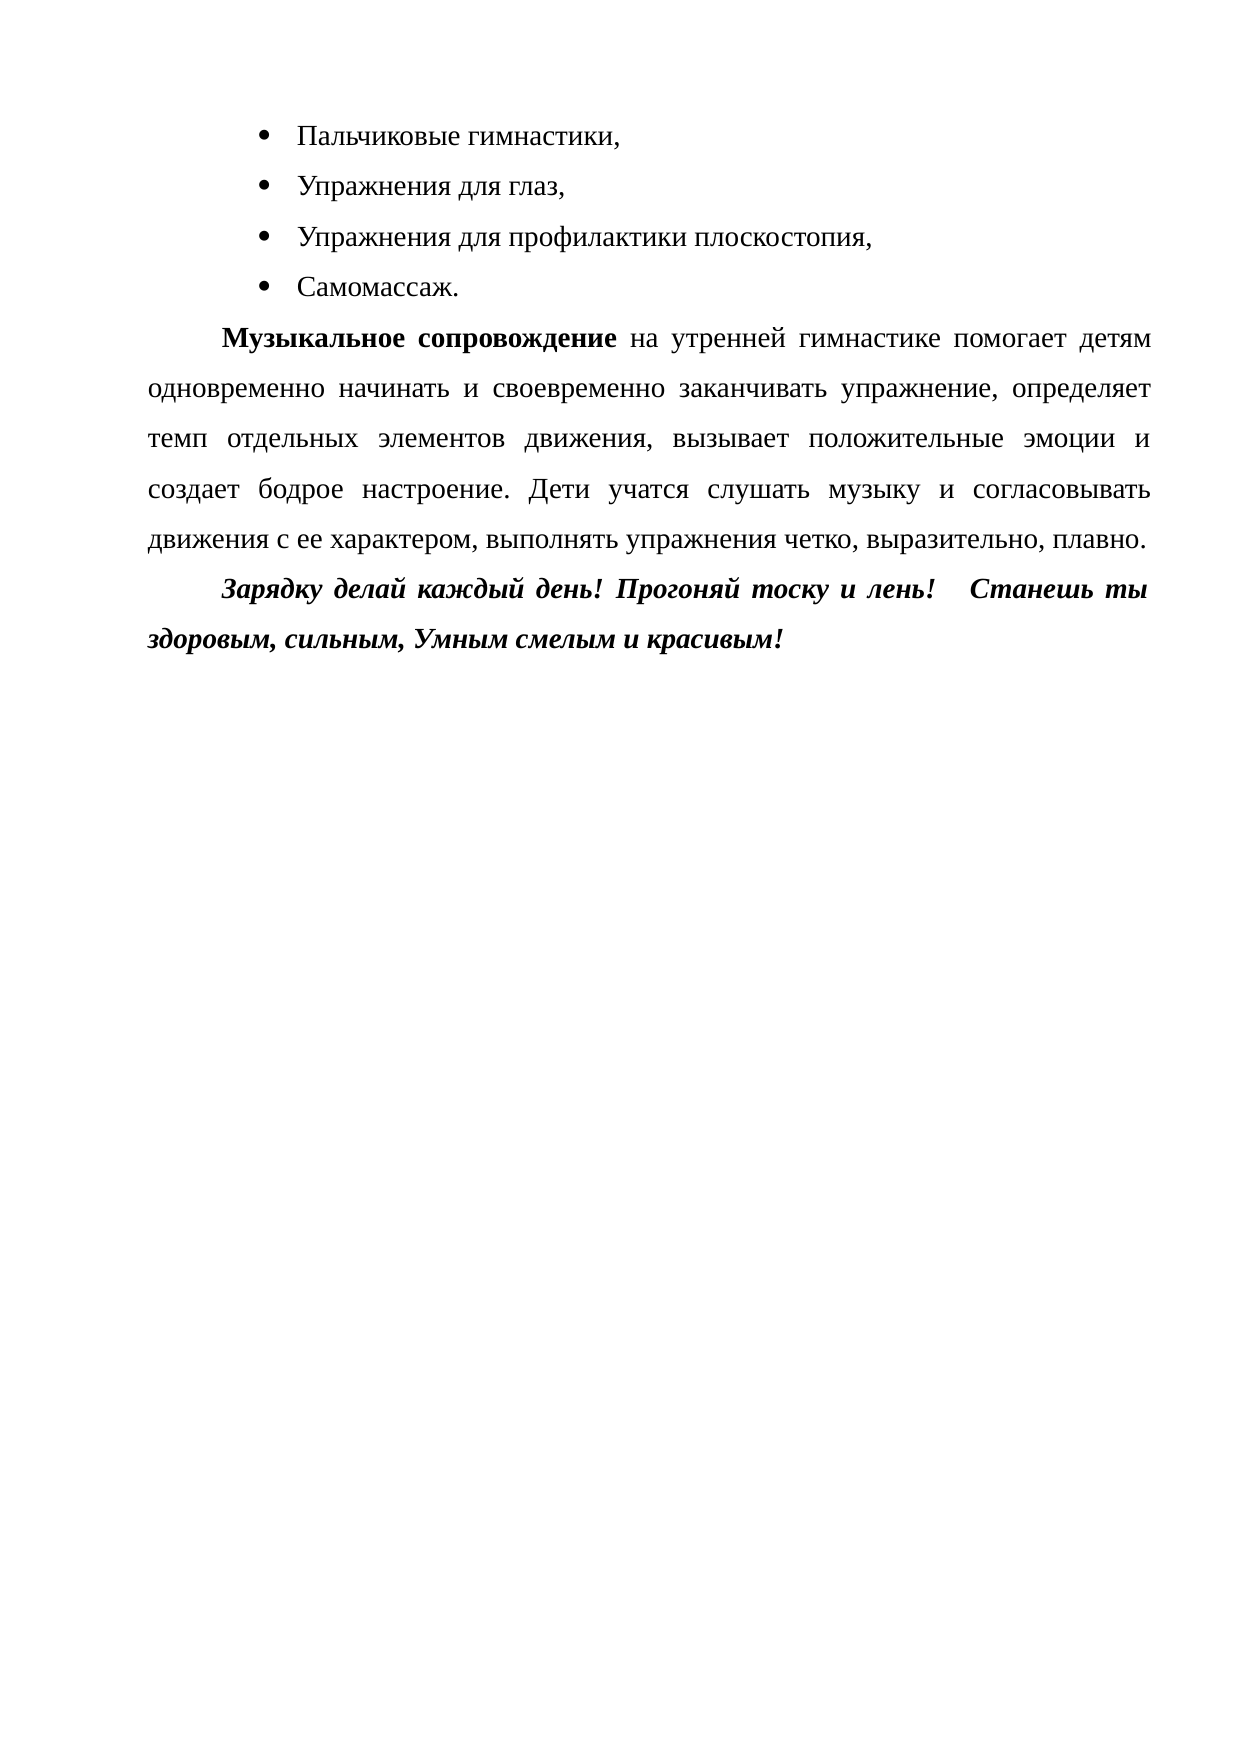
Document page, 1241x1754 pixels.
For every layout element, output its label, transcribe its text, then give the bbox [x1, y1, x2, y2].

list Самомассаж. [259, 269, 1152, 303]
list Упражнения для глаз, [259, 168, 1152, 202]
list Пальчиковые гимнастики, [259, 118, 1152, 152]
text Музыкальное сопровождение на утренней гимнастике помогает детям одновременно начинать и своевременно заканчивать упражнение, определяет темп отдельных элементов движения, вызывает положительные эмоции и создает бодрое настроение. Дети учатся слушать музыку и согласовывать движения с ее характером, выполнять упражнения четко, выразительно, плавно. [148, 320, 1152, 554]
list Упражнения для профилактики плоскостопия, [259, 219, 1152, 253]
text Зарядку делай каждый день! Прогоняй тоску и лень! Станешь ты здоровым, сильным, Умным смелым и красивым! [148, 571, 1152, 655]
